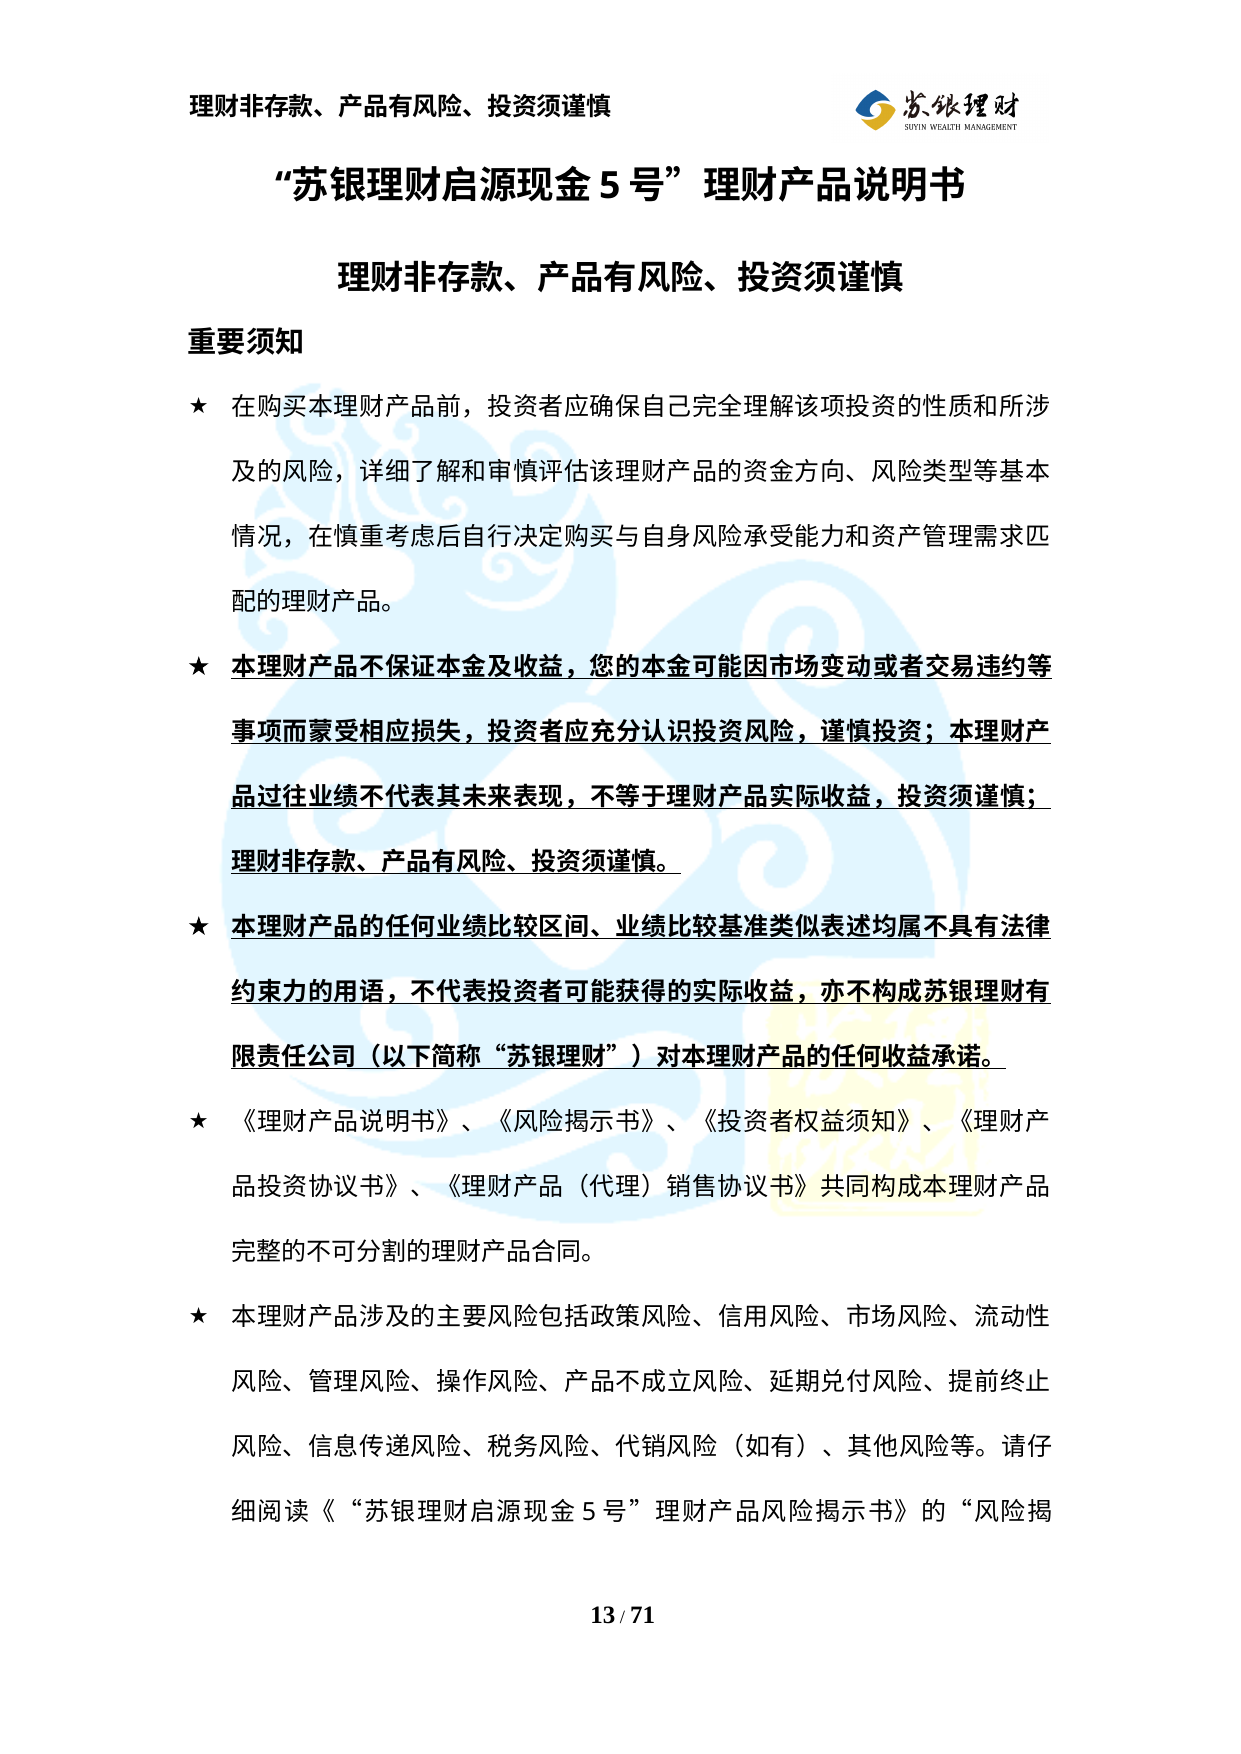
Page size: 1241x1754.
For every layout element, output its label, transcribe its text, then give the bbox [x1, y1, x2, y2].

text 理财非存款、产品有风险、投资须谨慎 [187, 242, 1053, 307]
picture [831, 73, 1049, 143]
list 《理财产品说明书》、《风险揭示书》、《投资者权益须知》、《理财产品投资协议书》、《理财产品（代理）销售协议书》共同构成本理财产品完整的不可分割的理财产品合同。 [187, 1087, 1053, 1282]
list 本理财产品的任何业绩比较区间、业绩比较基准类似表述均属不具有法律约束力的用语，不代表投资者可能获得的实际收益，亦不构成苏银理财有限责任公司（以下简称“苏银理财”）对本理财产品的任何收益承诺。 [187, 892, 1053, 1087]
list 本理财产品涉及的主要风险包括政策风险、信用风险、市场风险、流动性风险、管理风险、操作风险、产品不成立风险、延期兑付风险、提前终止风险、信息传递风险、税务风险、代销风险（如有）、其他风险等。请仔细阅读《“苏银理财启源现金5号”理财产品风险揭示书》的“风险揭示”部分。 [187, 1282, 1053, 1542]
list 本理财产品不保证本金及收益，您的本金可能因市场变动或者交易违约等事项而蒙受相应损失，投资者应充分认识投资风险，谨慎投资；本理财产品过往业绩不代表其未来表现，不等于理财产品实际收益，投资须谨慎；理财非存款、产品有风险、投资须谨慎。 [187, 632, 1053, 892]
list 在购买本理财产品前，投资者应确保自己完全理解该项投资的性质和所涉及的风险，详细了解和审慎评估该理财产品的资金方向、风险类型等基本情况，在慎重考虑后自行决定购买与自身风险承受能力和资产管理需求匹配的理财产品。 [187, 372, 1053, 632]
text 重要须知 [187, 307, 1053, 372]
text “苏银理财启源现金5号”理财产品说明书 [187, 150, 1053, 215]
